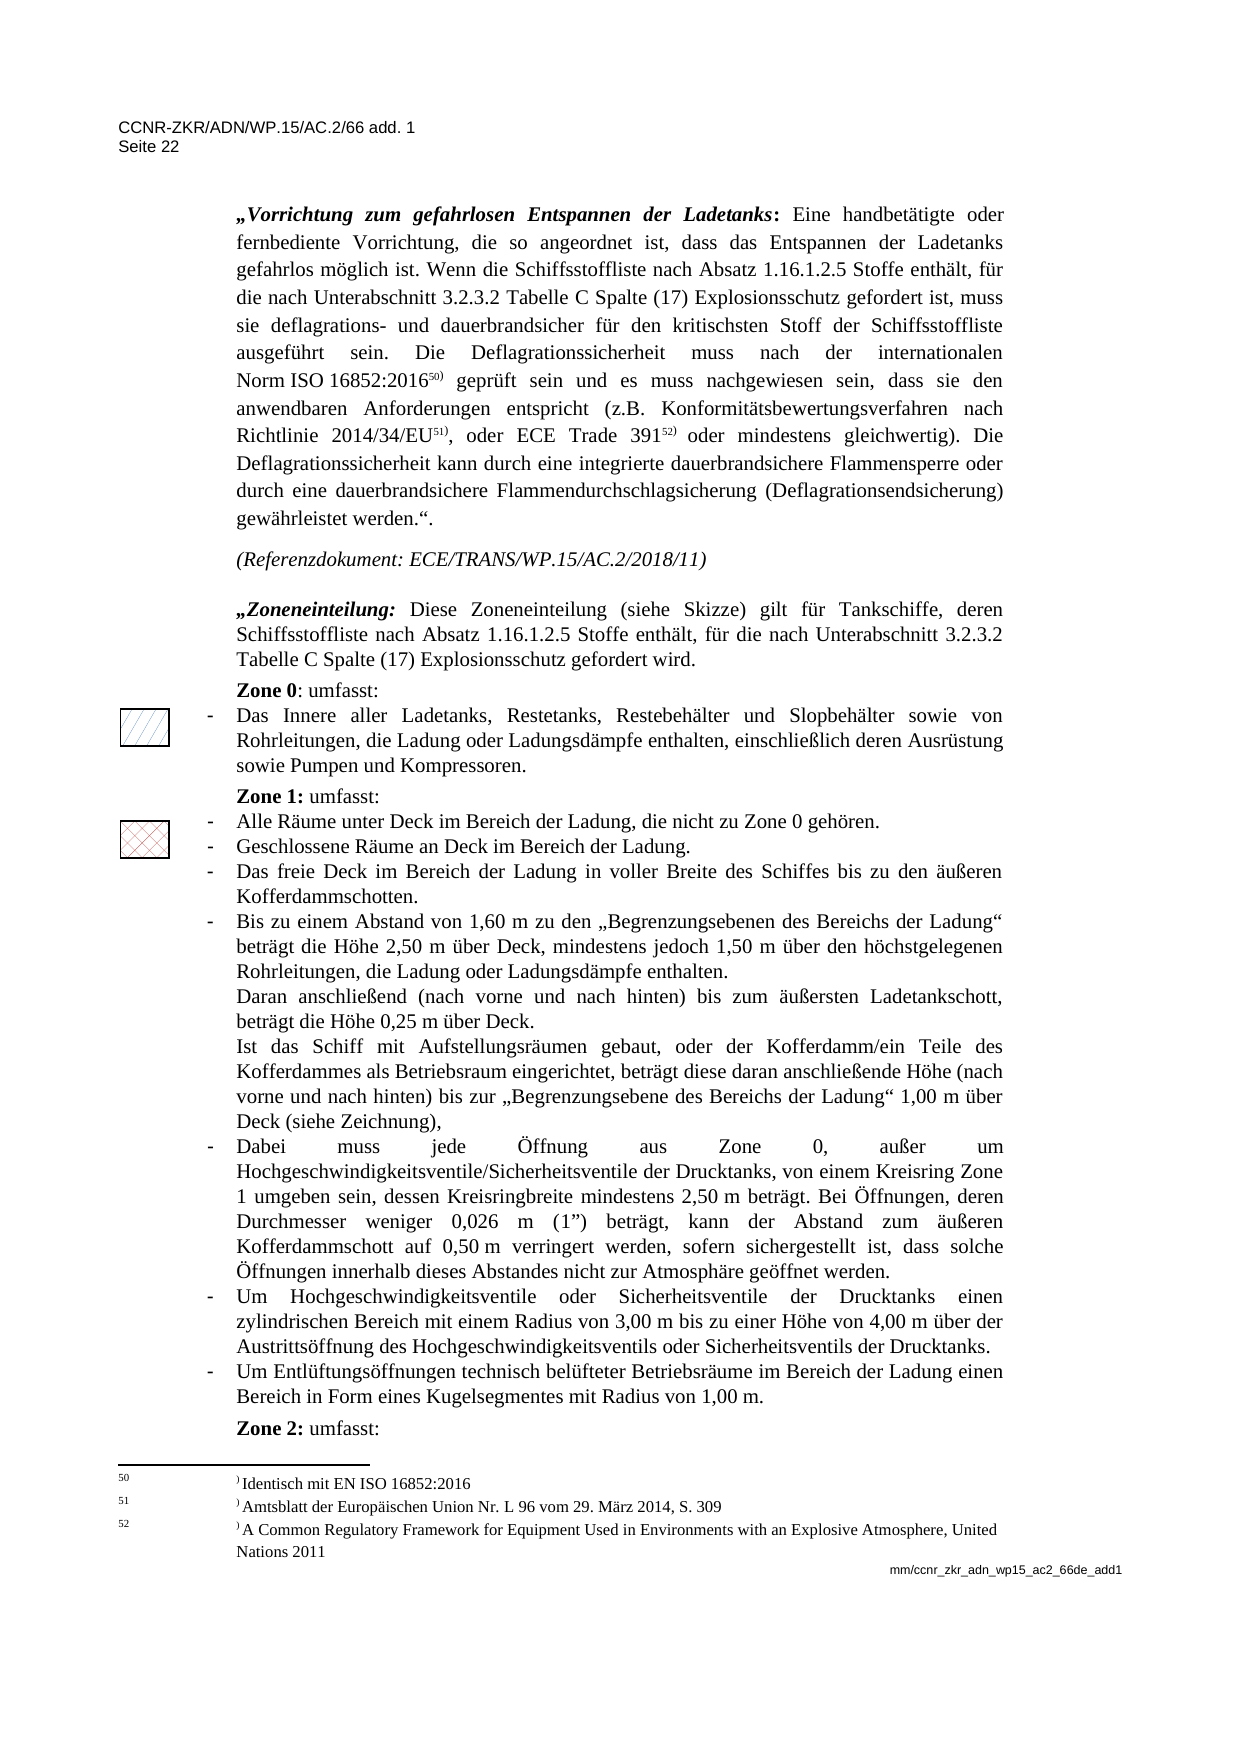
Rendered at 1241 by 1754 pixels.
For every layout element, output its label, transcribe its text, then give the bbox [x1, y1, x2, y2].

text Zone 0: umfasst: [236, 677, 1004, 702]
list Dabei muss jede Öffnung aus Zone 0, außer um Hochgeschwindigkeitsventile/Sicherheitsventile der Drucktanks, von einem Kreisring Zone 1 umgeben sein, dessen Kreisringbreite mindestens 2,50 m beträgt. Bei Öffnungen, deren Durchmesser weniger 0,026 m (1ˮ) beträgt, kann der Abstand zum äußeren Kofferdammschott auf 0,50 m verringert werden, sofern sichergestellt ist, dass solche Öffnungen innerhalb dieses Abstandes nicht zur Atmosphäre geöffnet werden. [207, 1133, 1004, 1283]
text „Zoneneinteilung: Diese Zoneneinteilung (siehe Skizze) gilt für Tankschiffe, deren Schiffsstoffliste nach Absatz 1.16.1.2.5 Stoffe enthält, für die nach Unterabschnitt 3.2.3.2 Tabelle C Spalte (17) Explosionsschutz gefordert wird. [236, 596, 1004, 671]
list Bis zu einem Abstand von 1,60 m zu den „Begrenzungsebenen des Bereichs der Ladung“ beträgt die Höhe 2,50 m über Deck, mindestens jedoch 1,50 m über den höchstgelegenen Rohrleitungen, die Ladung oder Ladungsdämpfe enthalten. [207, 908, 1004, 983]
list Alle Räume unter Deck im Bereich der Ladung, die nicht zu Zone 0 gehören. [207, 808, 1004, 833]
list Das Innere aller Ladetanks, Restetanks, Restebehälter und Slopbehälter sowie von Rohrleitungen, die Ladung oder Ladungsdämpfe enthalten, einschließlich deren Ausrüstung sowie Pumpen und Kompressoren. [207, 702, 1004, 777]
text Zone 2: umfasst: [236, 1415, 1004, 1440]
text Ist das Schiff mit Aufstellungsräumen gebaut, oder der Kofferdamm/ein Teile des Kofferdammes als Betriebsraum eingerichtet, beträgt diese daran anschließende Höhe (nach vorne und nach hinten) bis zur „Begrenzungsebene des Bereichs der Ladung“ 1,00 m über Deck (siehe Zeichnung), [236, 1033, 1004, 1133]
list Das freie Deck im Bereich der Ladung in voller Breite des Schiffes bis zu den äußeren Kofferdammschotten. [207, 858, 1004, 908]
text Zone 1: umfasst: [236, 783, 1004, 808]
text Daran anschließend (nach vorne und nach hinten) bis zum äußersten Ladetankschott, beträgt die Höhe 0,25 m über Deck. [236, 983, 1004, 1033]
text (Referenzdokument: ECE/TRANS/WP.15/AC.2/2018/11) [236, 546, 1004, 571]
list Um Entlüftungsöffnungen technisch belüfteter Betriebsräume im Bereich der Ladung einen Bereich in Form eines Kugelsegmentes mit Radius von 1,00 m. [207, 1358, 1004, 1408]
text „Vorrichtung zum gefahrlosen Entspannen der Ladetanks: Eine handbetätigte oder fernbediente Vorrichtung, die so angeordnet ist, dass das Entspannen der Ladetanks gefahrlos möglich ist. Wenn die Schiffsstoffliste nach Absatz 1.16.1.2.5 Stoffe enthält, für die nach Unterabschnitt 3.2.3.2 Tabelle C Spalte (17) Explosionsschutz gefordert ist, muss sie deflagrations- und dauerbrandsicher für den kritischsten Stoff der Schiffsstoffliste ausgeführt sein. Die Deflagrationssicherheit muss nach der internationalen Norm ISO 16852:2016) geprüft sein und es muss nachgewiesen sein, dass sie den anwendbaren Anforderungen entspricht (z.B. Konformitätsbewertungsverfahren nach Richtlinie 2014/34/EU), oder ECE Trade 391) oder mindestens gleichwertig). Die Deflagrationssicherheit kann durch eine integrierte dauerbrandsichere Flammensperre oder durch eine dauerbrandsichere Flammendurchschlagsicherung (Deflagrationsendsicherung) gewährleistet werden.“. [236, 202, 1004, 530]
list Geschlossene Räume an Deck im Bereich der Ladung. [207, 833, 1004, 858]
list Um Hochgeschwindigkeitsventile oder Sicherheitsventile der Drucktanks einen zylindrischen Bereich mit einem Radius von 3,00 m bis zu einer Höhe von 4,00 m über der Austrittsöffnung des Hochgeschwindigkeitsventils oder Sicherheitsventils der Drucktanks. [207, 1283, 1004, 1358]
